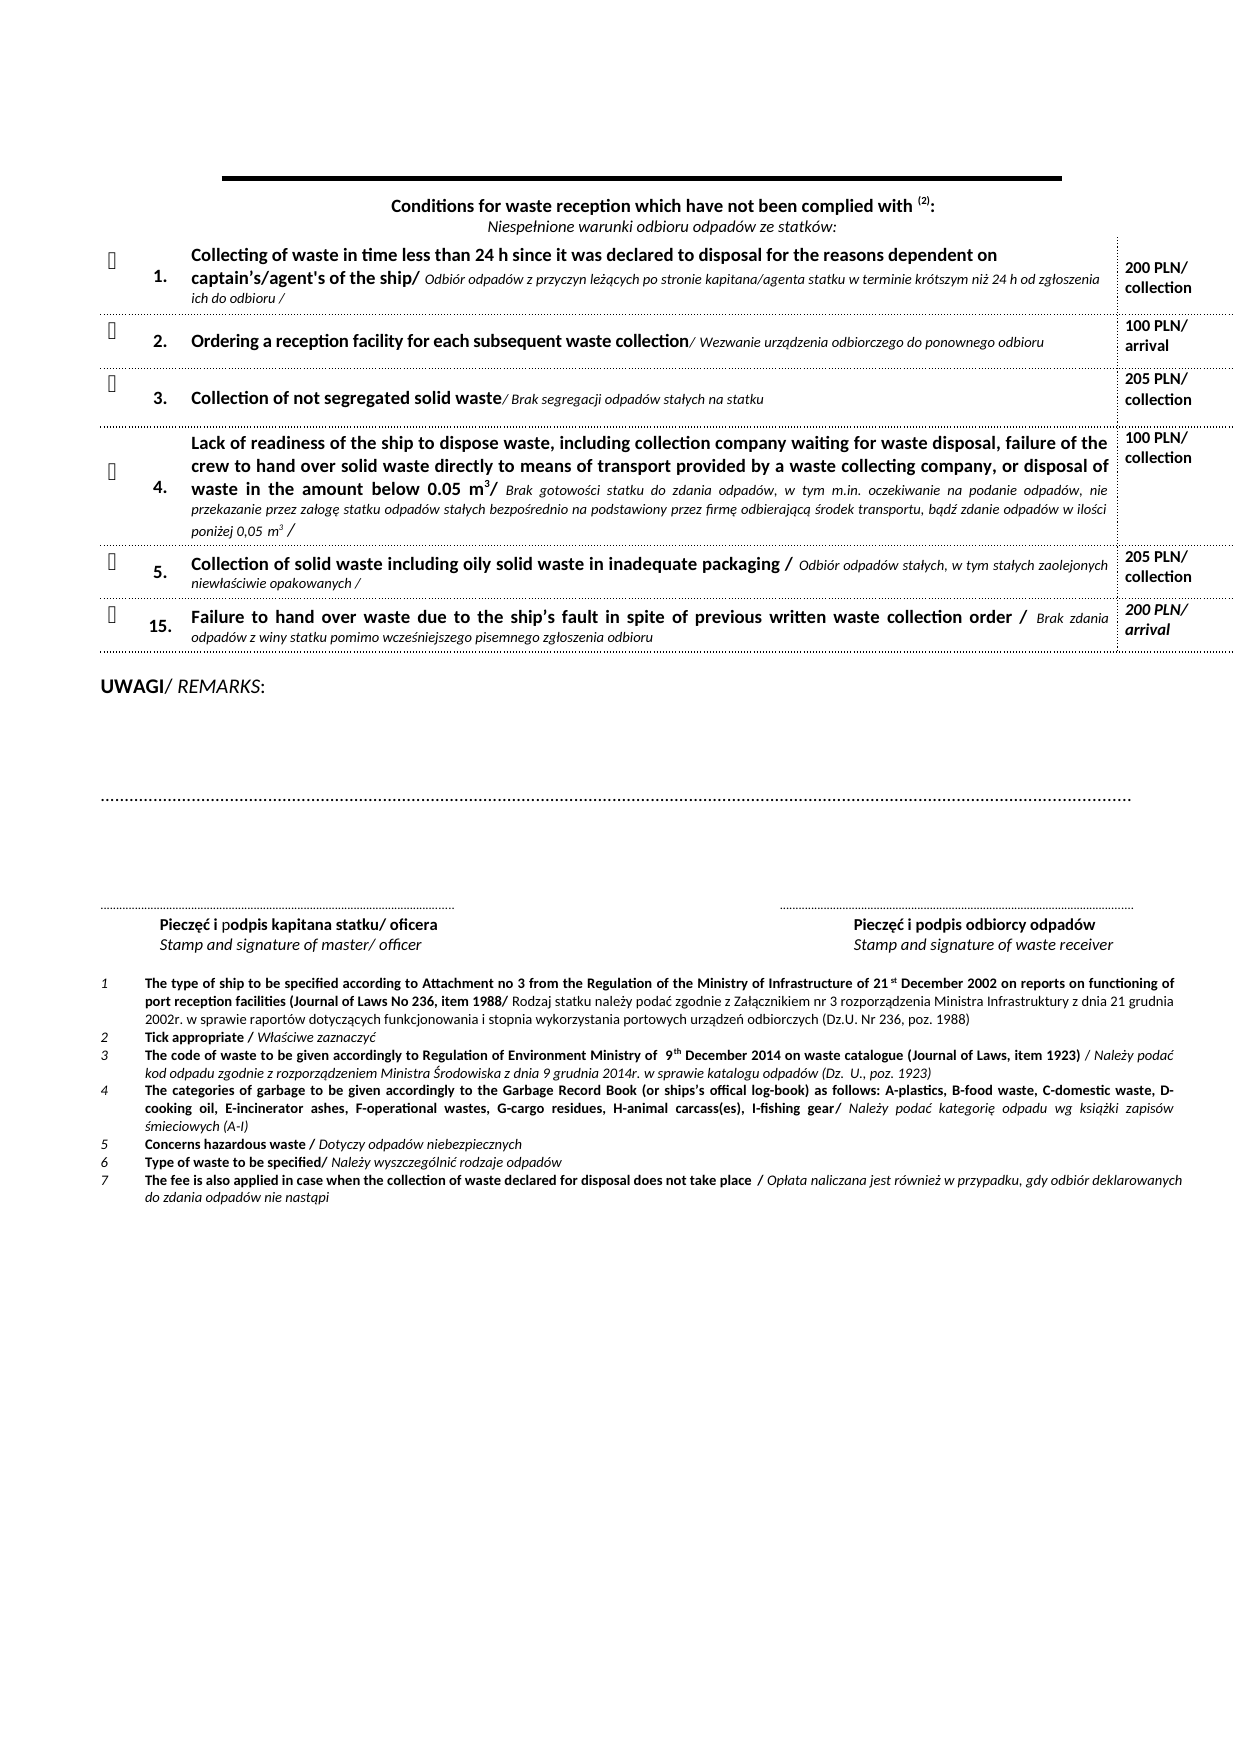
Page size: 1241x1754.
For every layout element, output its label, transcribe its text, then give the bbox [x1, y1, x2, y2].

table_cell Collection of not segregated solid waste/ Brak segregacji odpadów stałych na statku [184, 368, 1117, 426]
table_cell Ordering a reception facility for each subsequent waste collection/ Wezwanie urządzenia odbiorczego do ponownego odbioru [184, 314, 1117, 367]
list The fee is also applied in case when the collection of waste declared for disposal does not take place / Opłata naliczana jest również w przypadku, gdy odbiór deklarowanych do zdania odpadów nie nastąpi [100, 1171, 1185, 1206]
table_cell [100, 314, 136, 367]
table_cell 15. [136, 598, 184, 651]
table_cell [100, 368, 136, 426]
table_cell Collection of solid waste including oily solid waste in inadequate packaging / Odbiór odpadów stałych, w tym stałych zaolejonych niewłaściwie opakowanych / [184, 545, 1117, 598]
table_header Collecting of waste in time less than 24 h since it was declared to disposal for the reasons dependent on captain’s/agent's of the ship/ Odbiór odpadów z przyczyn leżących po stronie kapitana/agenta statku w terminie krótszym niż 24 h od zgłoszenia ich do odbioru / [184, 237, 1117, 314]
list Tick appropriate / Właściwe zaznaczyć [100, 1028, 1175, 1046]
text Stamp and signature of master/ officer Stamp and signature of waste receiver [100, 934, 1240, 954]
table_cell Failure to hand over waste due to the ship’s fault in spite of previous written waste collection order / Brak zdania odpadów z winy statku pomimo wcześniejszego pisemnego zgłoszenia odbioru [184, 598, 1117, 651]
list Concerns hazardous waste / Dotyczy odpadów niebezpiecznych [100, 1135, 1188, 1153]
table_cell 100 PLN/ arrival [1118, 314, 1233, 367]
text UWAGI/ REMARKS: [100, 673, 1211, 699]
table_cell [100, 598, 136, 651]
text Niespełnione warunki odbioru odpadów ze statków: [115, 217, 1211, 237]
list The type of ship to be specified according to Attachment no 3 from the Regulation of the Ministry of Infrastructure of 21st December 2002 on reports on functioning of port reception facilities (Journal of Laws No 236, item 1988/ Rodzaj statku należy podać zgodnie z Załącznikiem nr 3 rozporządzenia Ministra Infrastruktury z dnia 21 grudnia 2002r. w sprawie raportów dotyczących funkcjonowania i stopnia wykorzystania portowych urządzeń odbiorczych (Dz.U. Nr 236, poz. 1988) [100, 975, 1175, 1028]
table_cell [100, 426, 136, 545]
table_header [100, 237, 136, 314]
table_cell 100 PLN/ collection [1118, 426, 1233, 545]
list The categories of garbage to be given accordingly to the Garbage Record Book (or ships’s offical log-book) as follows: A-plastics, B-food waste, C-domestic waste, D-cooking oil, E-incinerator ashes, F-operational wastes, G-cargo residues, H-animal carcass(es), I-fishing gear/ Należy podać kategorię odpadu wg książki zapisów śmieciowych (A-I) [100, 1082, 1175, 1135]
table_cell 205 PLN/ collection [1118, 368, 1233, 426]
table_cell 2. [136, 314, 184, 367]
text Conditions for waste reception which have not been complied with (2): [115, 194, 1211, 217]
list The code of waste to be given accordingly to Regulation of Environment Ministry of 9th December 2014 on waste catalogue (Journal of Laws, item 1923) / Należy podać kod odpadu zgodnie z rozporządzeniem Ministra Środowiska z dnia 9 grudnia 2014r. w sprawie katalogu odpadów (Dz. U., poz. 1923) [100, 1046, 1175, 1082]
text Pieczęć i podpis kapitana statku/ oficera Pieczęć i podpis odbiorcy odpadów [100, 914, 1240, 934]
table_cell 205 PLN/ collection [1118, 545, 1233, 598]
table_cell [100, 545, 136, 598]
table_cell 5. [136, 545, 184, 598]
list Type of waste to be specified/ Należy wyszczególnić rodzaje odpadów [100, 1153, 1175, 1171]
table_cell 4. [136, 426, 184, 545]
table_cell 200 PLN/ arrival [1118, 598, 1233, 651]
table_cell Lack of readiness of the ship to dispose waste, including collection company waiting for waste disposal, failure of the crew to hand over solid waste directly to means of transport provided by a waste collecting company, or disposal of waste in the amount below 0.05 m3/ Brak gotowości statku do zdania odpadów, w tym m.in. oczekiwanie na podanie odpadów, nie przekazanie przez załogę statku odpadów stałych bezpośrednio na podstawiony przez firmę odbierającą środek transportu, bądź zdanie odpadów w ilości poniżej 0,05 m3 / [184, 426, 1117, 545]
table_header 1. [136, 237, 184, 314]
table_cell 3. [136, 368, 184, 426]
table_header 200 PLN/ collection [1118, 237, 1233, 314]
